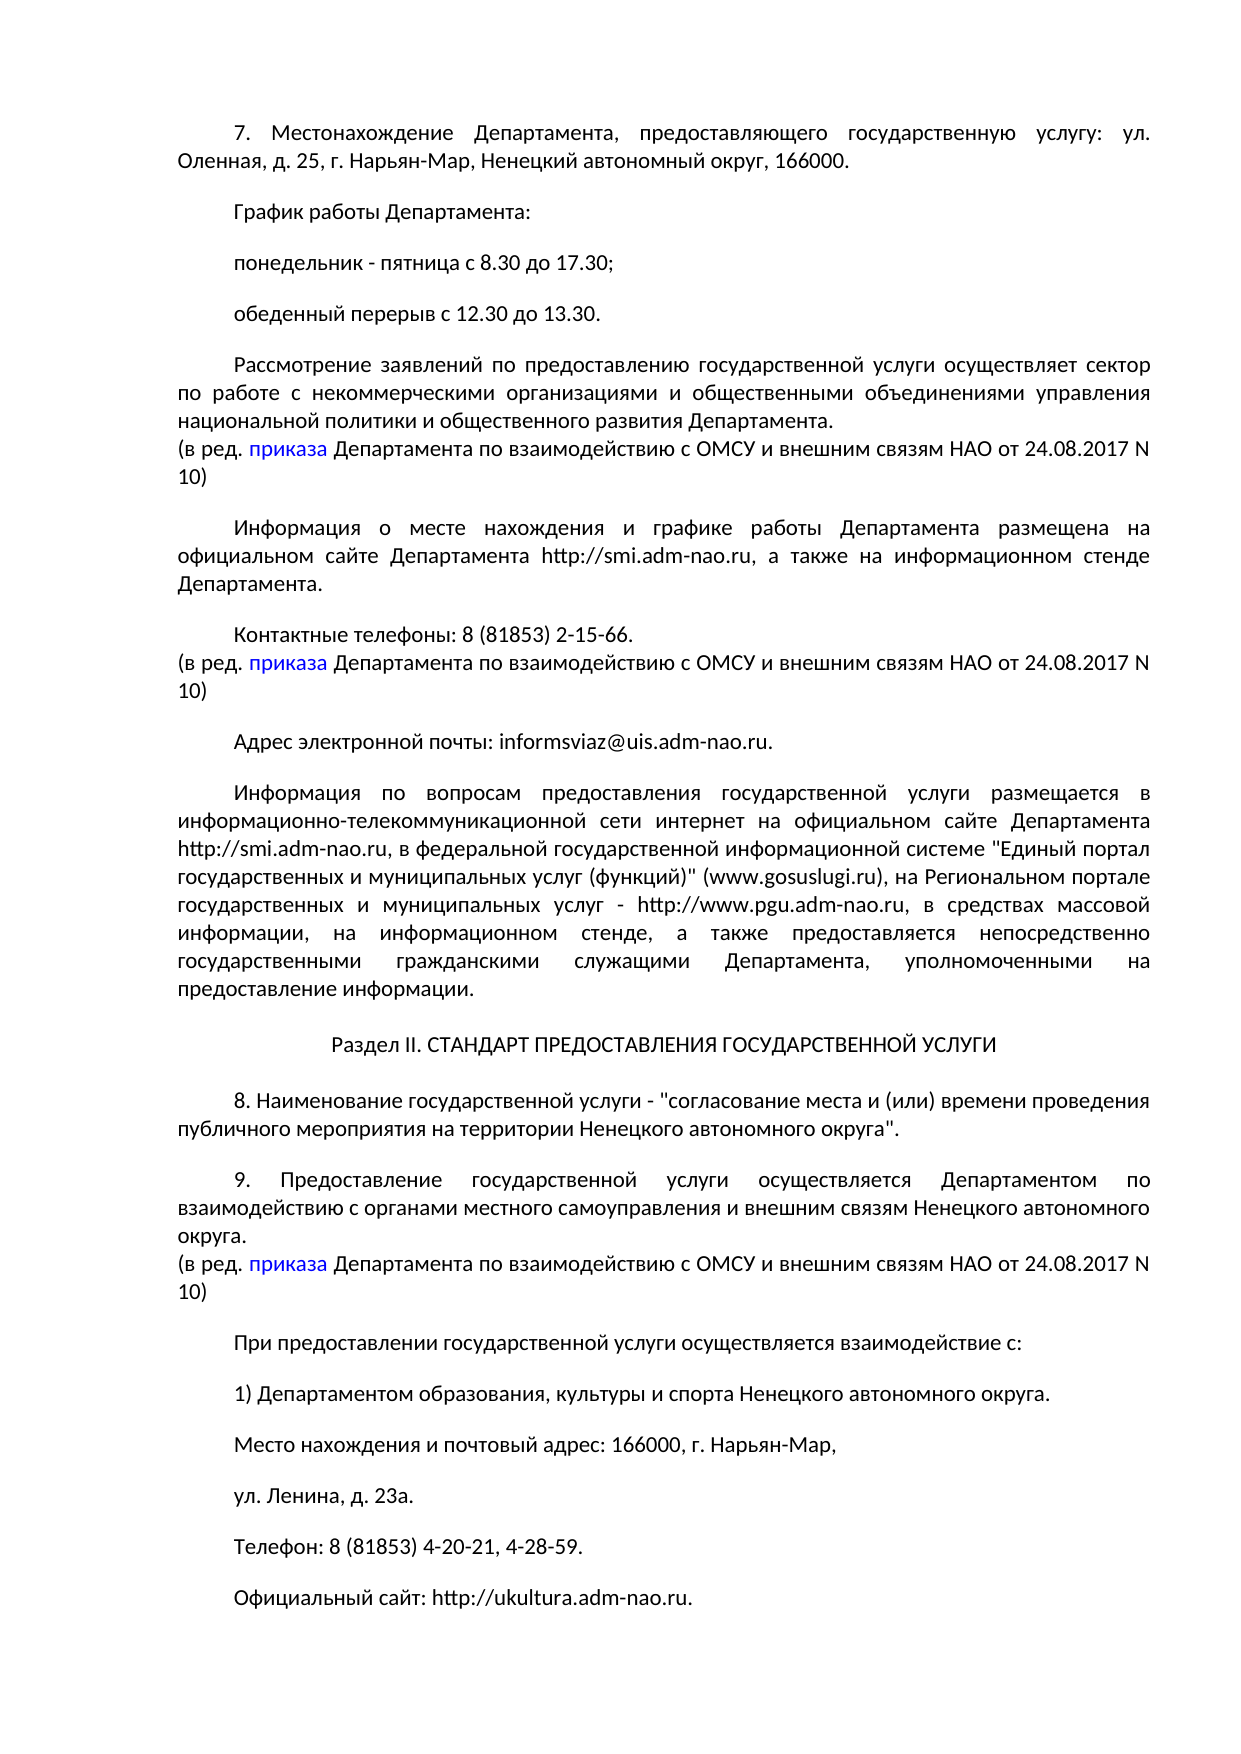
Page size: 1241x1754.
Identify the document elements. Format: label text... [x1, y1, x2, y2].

text Место нахождения и почтовый адрес: 166000, г. Нарьян-Мар, [177, 1430, 1152, 1458]
text График работы Департамента: [177, 197, 1152, 225]
text (в ред. приказа Департамента по взаимодействию с ОМСУ и внешним связям НАО от 24.08.2017 N 10) [177, 648, 1152, 704]
text Контактные телефоны: 8 (81853) 2-15-66. [177, 620, 1152, 648]
text Адрес электронной почты: informsviaz@uis.adm-nao.ru. [177, 727, 1152, 755]
text (в ред. приказа Департамента по взаимодействию с ОМСУ и внешним связям НАО от 24.08.2017 N 10) [177, 434, 1152, 490]
text 7. Местонахождение Департамента, предоставляющего государственную услугу: ул. Оленная, д. 25, г. Нарьян-Мар, Ненецкий автономный округ, 166000. [177, 118, 1152, 174]
text Информация о месте нахождения и графике работы Департамента размещена на официальном сайте Департамента http://smi.adm-nao.ru, а также на информационном стенде Департамента. [177, 513, 1152, 597]
text При предоставлении государственной услуги осуществляется взаимодействие с: [177, 1328, 1152, 1356]
text 8. Наименование государственной услуги - "согласование места и (или) времени проведения публичного мероприятия на территории Ненецкого автономного округа". [177, 1086, 1152, 1142]
text 1) Департаментом образования, культуры и спорта Ненецкого автономного округа. [177, 1379, 1152, 1407]
text Раздел II. СТАНДАРТ ПРЕДОСТАВЛЕНИЯ ГОСУДАРСТВЕННОЙ УСЛУГИ [177, 1030, 1152, 1058]
text 9. Предоставление государственной услуги осуществляется Департаментом по взаимодействию с органами местного самоуправления и внешним связям Ненецкого автономного округа. [177, 1165, 1152, 1249]
text ул. Ленина, д. 23а. [177, 1481, 1152, 1509]
text Официальный сайт: http://ukultura.adm-nao.ru. [177, 1583, 1152, 1611]
text (в ред. приказа Департамента по взаимодействию с ОМСУ и внешним связям НАО от 24.08.2017 N 10) [177, 1249, 1152, 1305]
text Рассмотрение заявлений по предоставлению государственной услуги осуществляет сектор по работе с некоммерческими организациями и общественными объединениями управления национальной политики и общественного развития Департамента. [177, 350, 1152, 434]
text Телефон: 8 (81853) 4-20-21, 4-28-59. [177, 1532, 1152, 1560]
text Информация по вопросам предоставления государственной услуги размещается в информационно-телекоммуникационной сети интернет на официальном сайте Департамента http://smi.adm-nao.ru, в федеральной государственной информационной системе "Единый портал государственных и муниципальных услуг (функций)" (www.gosuslugi.ru), на Региональном портале государственных и муниципальных услуг - http://www.pgu.adm-nao.ru, в средствах массовой информации, на информационном стенде, а также предоставляется непосредственно государственными гражданскими служащими Департамента, уполномоченными на предоставление информации. [177, 778, 1152, 1002]
text обеденный перерыв с 12.30 до 13.30. [177, 299, 1152, 327]
text понедельник - пятница с 8.30 до 17.30; [177, 248, 1152, 276]
